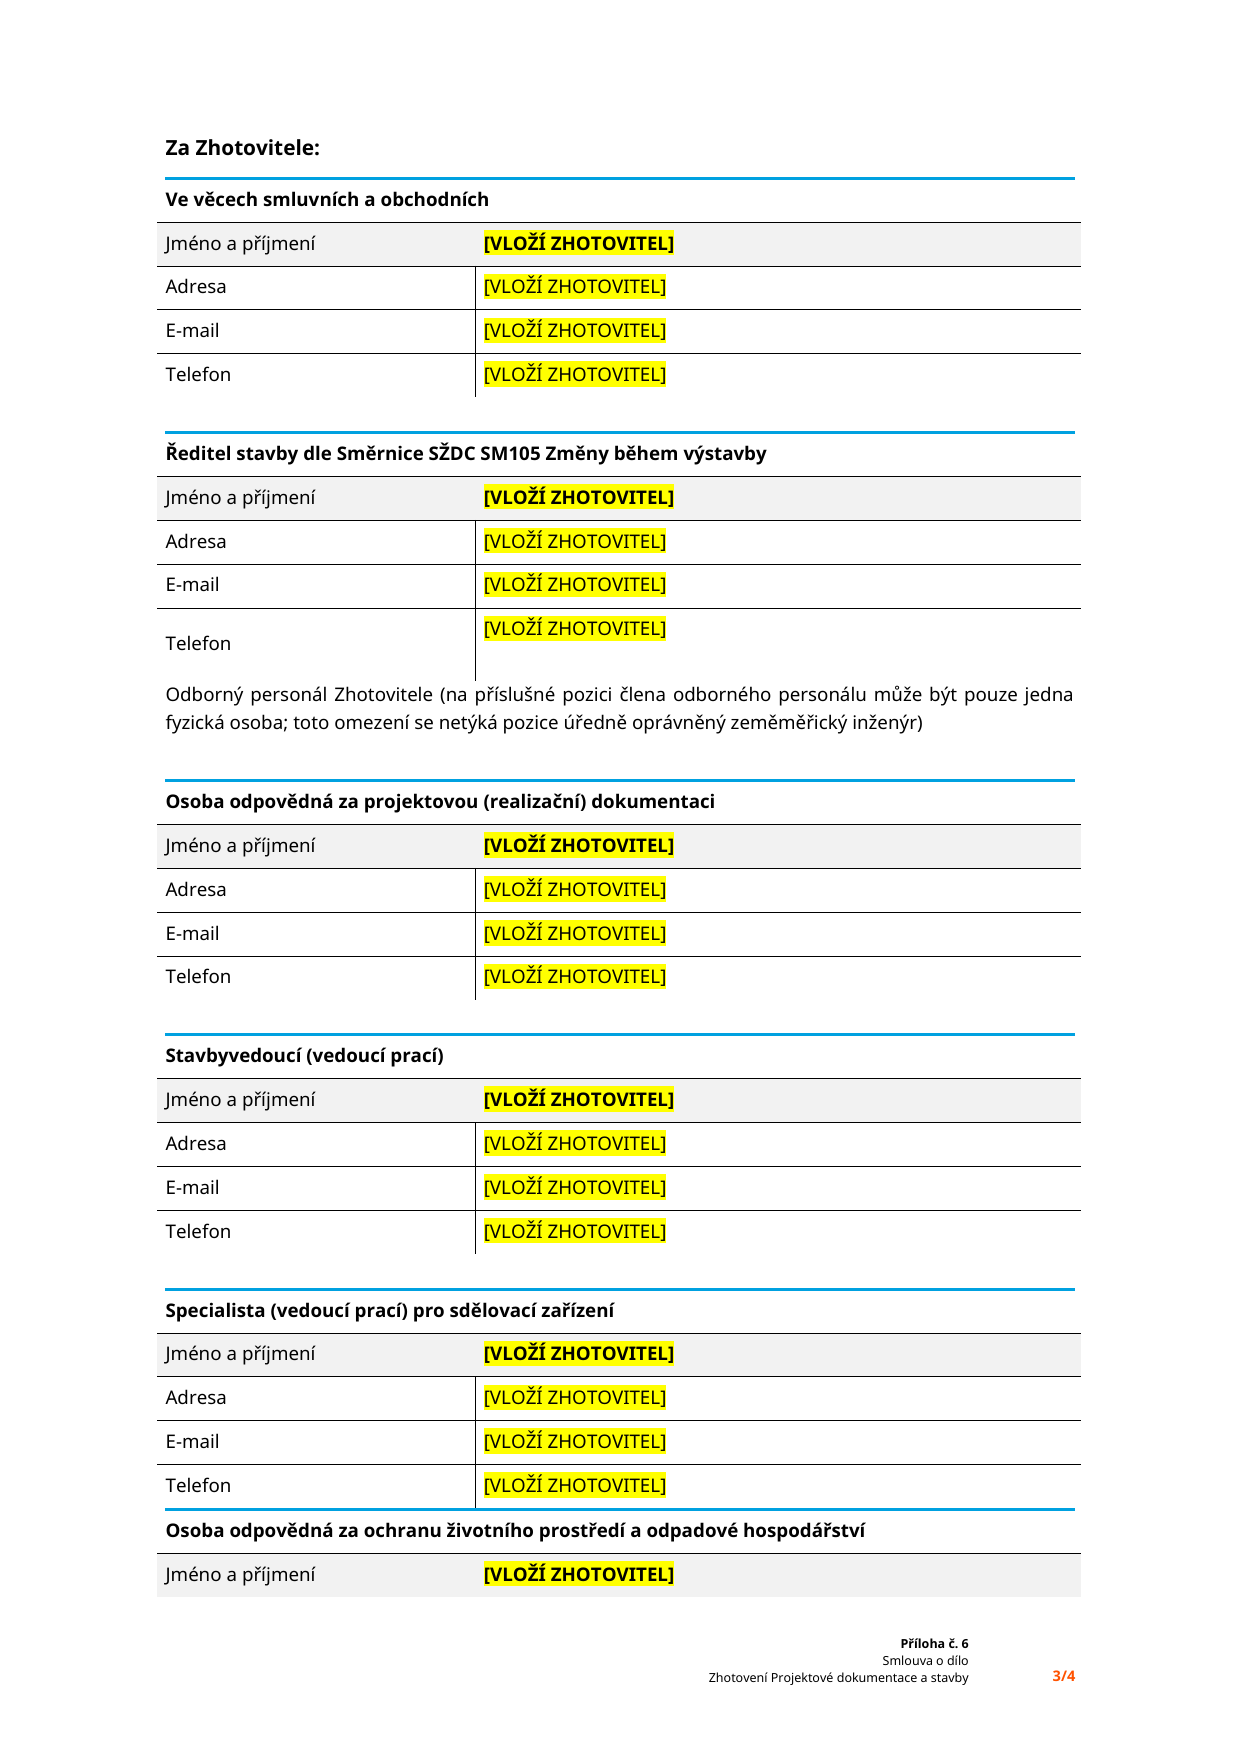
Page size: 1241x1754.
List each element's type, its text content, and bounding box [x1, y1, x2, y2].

table_cell [VLOŽÍ ZHOTOVITEL] [476, 354, 1081, 397]
table_cell [VLOŽÍ ZHOTOVITEL] [476, 1167, 1081, 1210]
table_cell [VLOŽÍ ZHOTOVITEL] [476, 1377, 1081, 1420]
table_header [VLOŽÍ ZHOTOVITEL] [475, 1334, 1081, 1376]
table_cell Telefon [157, 1211, 475, 1254]
table_cell Adresa [157, 521, 475, 563]
table_cell [VLOŽÍ ZHOTOVITEL] [476, 1421, 1081, 1464]
table_cell [VLOŽÍ ZHOTOVITEL] [476, 565, 1081, 607]
table_cell E-mail [157, 1167, 475, 1210]
table_header [VLOŽÍ ZHOTOVITEL] [475, 1079, 1081, 1122]
table_header [VLOŽÍ ZHOTOVITEL] [475, 223, 1081, 266]
text Za Zhotovitele: [165, 133, 1075, 161]
text Osoba odpovědná za projektovou (realizační) dokumentaci [165, 782, 1075, 814]
table_cell Adresa [157, 1123, 475, 1166]
table_header Jméno a příjmení [157, 1079, 475, 1122]
text Odborný personál Zhotovitele (na příslušné pozici člena odborného personálu může být pouze jedna fyzická osoba; toto omezení se netýká pozice úředně oprávněný zeměměřický inženýr) [165, 681, 1075, 734]
text Osoba odpovědná za ochranu životního prostředí a odpadové hospodářství [165, 1511, 1075, 1543]
text Ředitel stavby dle Směrnice SŽDC SM105 Změny během výstavby [165, 434, 1075, 466]
table_cell [VLOŽÍ ZHOTOVITEL] [476, 1123, 1081, 1166]
table_cell E-mail [157, 913, 475, 956]
table_cell Adresa [157, 869, 475, 912]
table_cell E-mail [157, 1421, 475, 1464]
table_cell [VLOŽÍ ZHOTOVITEL] [476, 913, 1081, 956]
table_cell Telefon [157, 957, 475, 999]
table_header Jméno a příjmení [157, 223, 475, 266]
table_header Jméno a příjmení [157, 477, 475, 520]
table_header Jméno a příjmení [157, 825, 475, 868]
table_cell [VLOŽÍ ZHOTOVITEL] [476, 957, 1081, 999]
text Specialista (vedoucí prací) pro sdělovací zařízení [165, 1291, 1075, 1322]
table_cell [VLOŽÍ ZHOTOVITEL] [476, 1465, 1081, 1508]
table_header [VLOŽÍ ZHOTOVITEL] [475, 1554, 1081, 1597]
table_header [VLOŽÍ ZHOTOVITEL] [475, 477, 1081, 520]
table_cell Telefon [157, 1465, 475, 1508]
text Stavbyvedoucí (vedoucí prací) [165, 1036, 1075, 1068]
table_cell [VLOŽÍ ZHOTOVITEL] [476, 609, 1081, 681]
text Ve věcech smluvních a obchodních [165, 180, 1075, 212]
table_header Jméno a příjmení [157, 1334, 475, 1376]
table_header [VLOŽÍ ZHOTOVITEL] [475, 825, 1081, 868]
table_cell Telefon [157, 354, 475, 397]
table_cell Telefon [157, 609, 475, 681]
table_cell [VLOŽÍ ZHOTOVITEL] [476, 310, 1081, 353]
table_cell [VLOŽÍ ZHOTOVITEL] [476, 1211, 1081, 1254]
table_cell [VLOŽÍ ZHOTOVITEL] [476, 267, 1081, 309]
table_cell Adresa [157, 267, 475, 309]
table_header Jméno a příjmení [157, 1554, 475, 1597]
table_cell Adresa [157, 1377, 475, 1420]
table_cell E-mail [157, 565, 475, 607]
table_cell [VLOŽÍ ZHOTOVITEL] [476, 869, 1081, 912]
table_cell [VLOŽÍ ZHOTOVITEL] [476, 521, 1081, 563]
table_cell E-mail [157, 310, 475, 353]
